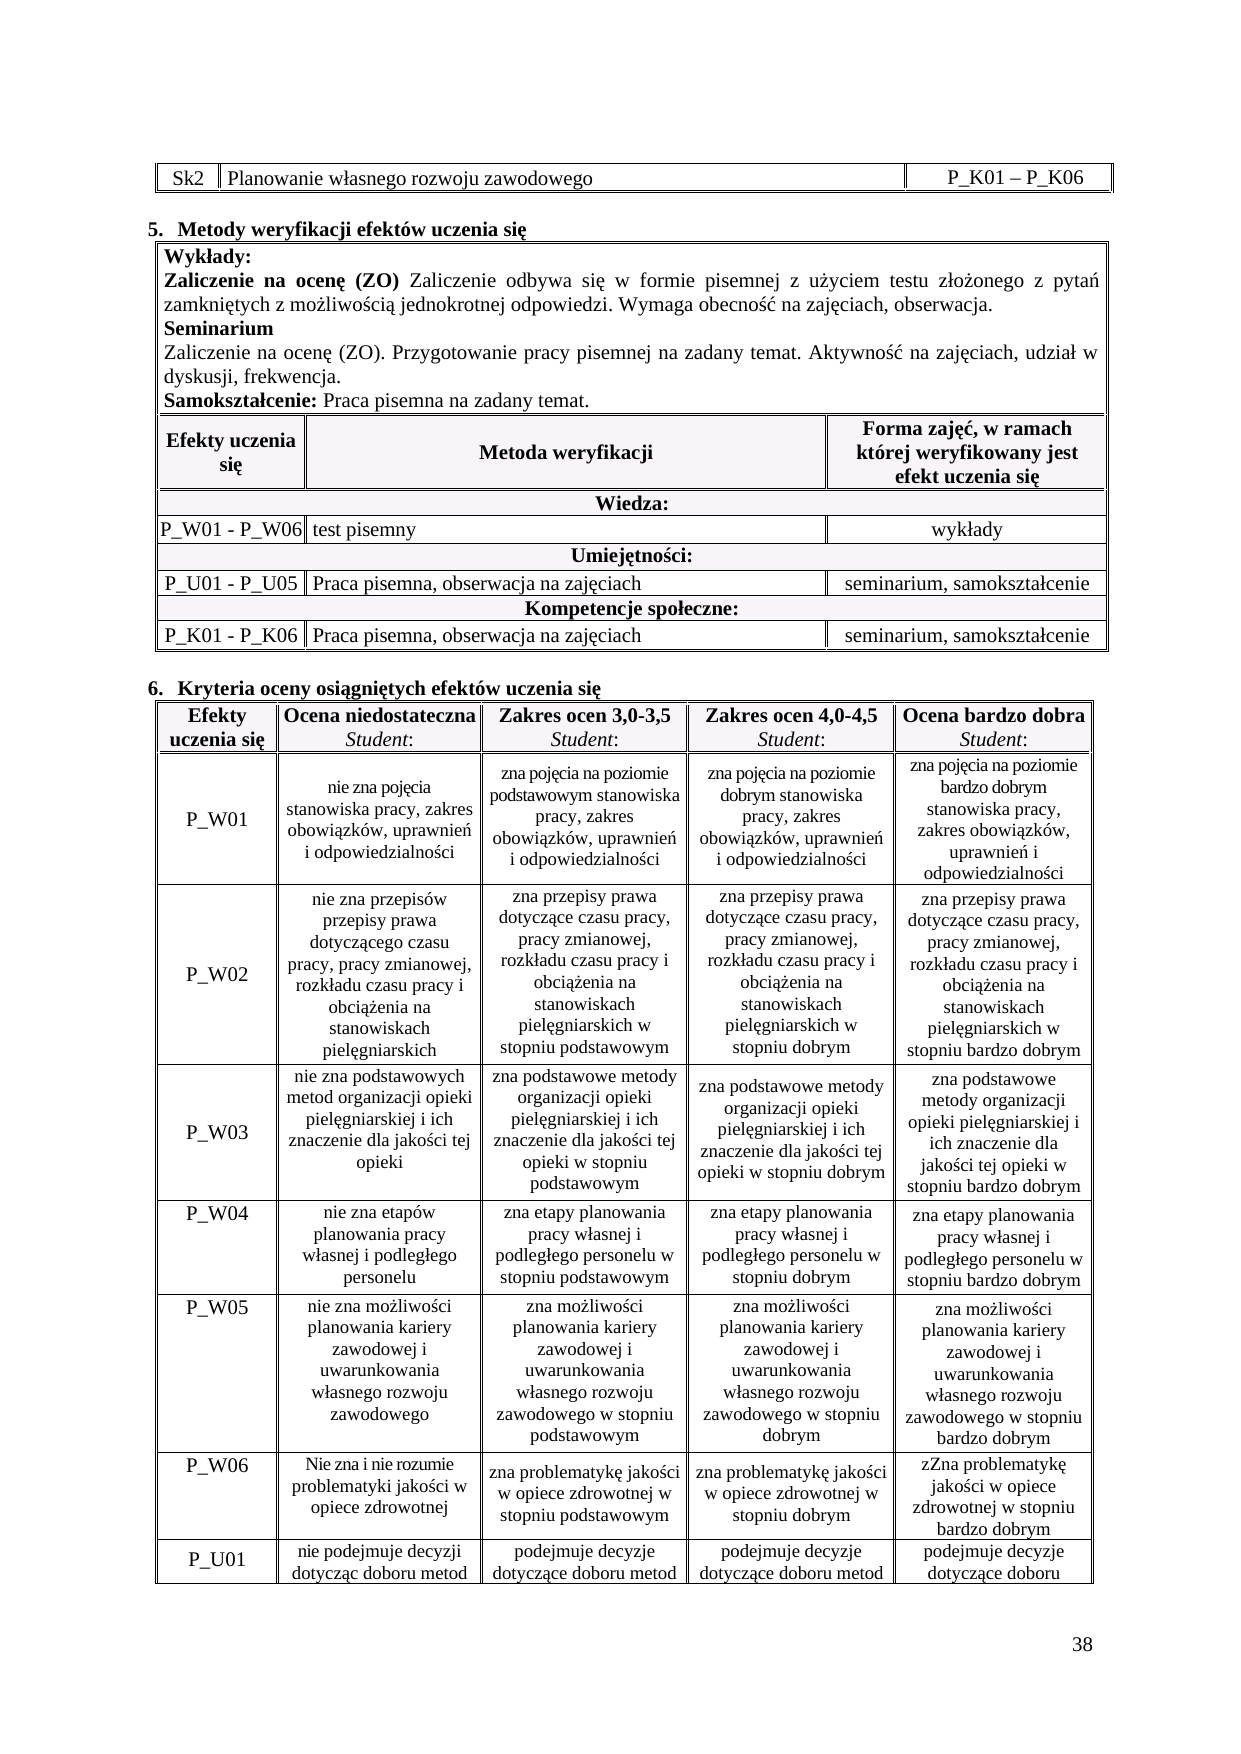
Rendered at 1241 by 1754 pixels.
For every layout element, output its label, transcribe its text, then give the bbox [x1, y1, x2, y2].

table_cell P_W03 [158, 1065, 276, 1200]
table_cell P_W01 - P_W06 [158, 516, 304, 542]
table_cell Forma zajęć, w ramach której weryfikowany jest efekt uczenia się [828, 413, 1106, 488]
table_cell P_W01 [156, 751, 278, 884]
table_cell zna przepisy prawa dotyczące czasu pracy, pracy zmianowej, rozkładu czasu pracy i obciążenia na stanowiskach pielęgniarskich w stopniu podstawowym [483, 885, 686, 1063]
table_cell nie zna podstawowych metod organizacji opieki pielęgniarskiej i ich znaczenie dla jakości tej opieki [279, 1065, 480, 1200]
table_cell P_W05 [158, 1295, 276, 1452]
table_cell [279, 1540, 480, 1583]
table_cell Sk2 [158, 164, 220, 190]
table_cell zna możliwości planowania kariery zawodowej i uwarunkowania własnego rozwoju zawodowego w stopniu podstawowym [483, 1295, 686, 1452]
table_cell P_W02 [158, 885, 276, 1063]
table_cell zZna problematykę jakości w opiece zdrowotnej w stopniu bardzo dobrym [896, 1453, 1091, 1539]
table_cell Wiedza: [156, 488, 1107, 515]
table_cell seminarium, samokształcenie [827, 621, 1106, 649]
table_cell zna podstawowe metody organizacji opieki pielęgniarskiej i ich znaczenie dla jakości tej opieki w stopniu podstawowym [483, 1065, 686, 1200]
table_header Ocena niedostateczna Student: [278, 703, 481, 751]
table_cell zna możliwości planowania kariery zawodowej i uwarunkowania własnego rozwoju zawodowego w stopniu dobrym [689, 1295, 893, 1452]
table_cell zna podstawowe metody organizacji opieki pielęgniarskiej i ich znaczenie dla jakości tej opieki w stopniu bardzo dobrym [896, 1065, 1091, 1200]
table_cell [483, 1540, 686, 1583]
table_cell Kompetencje społeczne: [158, 596, 1106, 620]
table_cell Efekty uczenia się [158, 413, 304, 488]
table_header Zakres ocen 4,0-4,5 Student: [688, 701, 895, 751]
table_cell zna pojęcia na poziomie dobrym stanowiska pracy, zakres obowiązków, uprawnień i odpowiedzialności [689, 754, 893, 884]
table_cell nie zna pojęcia stanowiska pracy, zakres obowiązków, uprawnień i odpowiedzialności [279, 754, 480, 884]
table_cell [896, 1540, 1091, 1583]
table_cell P_W04 [158, 1201, 276, 1294]
table_cell test pisemny [307, 516, 825, 542]
table_cell Planowanie własnego rozwoju zawodowego [220, 164, 906, 190]
table_cell zna podstawowe metody organizacji opieki pielęgniarskiej i ich znaczenie dla jakości tej opieki w stopniu dobrym [689, 1065, 893, 1200]
table_cell zna problematykę jakości w opiece zdrowotnej w stopniu podstawowym [483, 1453, 686, 1539]
table_cell zna możliwości planowania kariery zawodowej i uwarunkowania własnego rozwoju zawodowego w stopniu bardzo dobrym [896, 1295, 1091, 1452]
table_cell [906, 164, 1111, 190]
table_cell Praca pisemna, obserwacja na zajęciach [305, 621, 827, 649]
table_cell zna pojęcia na poziomie bardzo dobrym stanowiska pracy, zakres obowiązków, uprawnień i odpowiedzialności [895, 751, 1093, 884]
table_cell zna przepisy prawa dotyczące czasu pracy, pracy zmianowej, rozkładu czasu pracy i obciążenia na stanowiskach pielęgniarskich w stopniu dobrym [689, 885, 893, 1063]
table_cell zna etapy planowania pracy własnej i podległego personelu w stopniu podstawowym [483, 1201, 686, 1294]
table_cell zna przepisy prawa dotyczące czasu pracy, pracy zmianowej, rozkładu czasu pracy i obciążenia na stanowiskach pielęgniarskich w stopniu bardzo dobrym [896, 885, 1091, 1063]
table_cell Metoda weryfikacji [307, 416, 825, 488]
table_cell wykłady [828, 516, 1106, 542]
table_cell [689, 1540, 893, 1583]
table_header Zakres ocen 3,0-3,5 Student: [481, 701, 688, 751]
table_header Ocena bardzo dobra Student: [895, 703, 1091, 751]
table_cell Nie zna i nie rozumie problematyki jakości w opiece zdrowotnej [279, 1453, 480, 1539]
list Metody weryfikacji efektów uczenia się [148, 217, 1093, 241]
table_cell P_K01 - P_K06 [158, 621, 305, 649]
table_cell P_W06 [158, 1453, 276, 1539]
table_cell zna problematykę jakości w opiece zdrowotnej w stopniu dobrym [689, 1453, 893, 1539]
table_header Wykłady: Zaliczenie na ocenę (ZO) Zaliczenie odbywa się w formie pisemnej z użyciem testu złożonego z pytań zamkniętych z możliwością jednokrotnej odpowiedzi. Wymaga obecność na zajęciach, obserwacja. Seminarium Zaliczenie na ocenę (ZO). Przygotowanie pracy pisemnej na zadany temat. Aktywność na zajęciach, udział w dyskusji, frekwencja. Samokształcenie: Praca pisemna na zadany temat. [158, 244, 1106, 412]
table_header Efekty uczenia się [156, 701, 278, 751]
list Kryteria oceny osiągniętych efektów uczenia się [148, 676, 1093, 700]
table_cell P_U01 [158, 1540, 276, 1583]
table_cell Praca pisemna, obserwacja na zajęciach [307, 571, 825, 595]
table_cell nie zna możliwości planowania kariery zawodowej i uwarunkowania własnego rozwoju zawodowego [279, 1295, 480, 1452]
table_cell nie zna etapów planowania pracy własnej i podległego personelu [279, 1201, 480, 1294]
table_cell zna etapy planowania pracy własnej i podległego personelu w stopniu dobrym [689, 1201, 893, 1294]
table_cell Umiejętności: [158, 544, 1106, 570]
table_cell nie zna przepisów przepisy prawa dotyczącego czasu pracy, pracy zmianowej, rozkładu czasu pracy i obciążenia na stanowiskach pielęgniarskich [279, 885, 480, 1063]
table_cell seminarium, samokształcenie [828, 571, 1106, 595]
table_cell P_U01 - P_U05 [158, 571, 304, 595]
table_cell zna etapy planowania pracy własnej i podległego personelu w stopniu bardzo dobrym [896, 1201, 1091, 1294]
table_cell zna pojęcia na poziomie podstawowym stanowiska pracy, zakres obowiązków, uprawnień i odpowiedzialności [483, 754, 686, 884]
